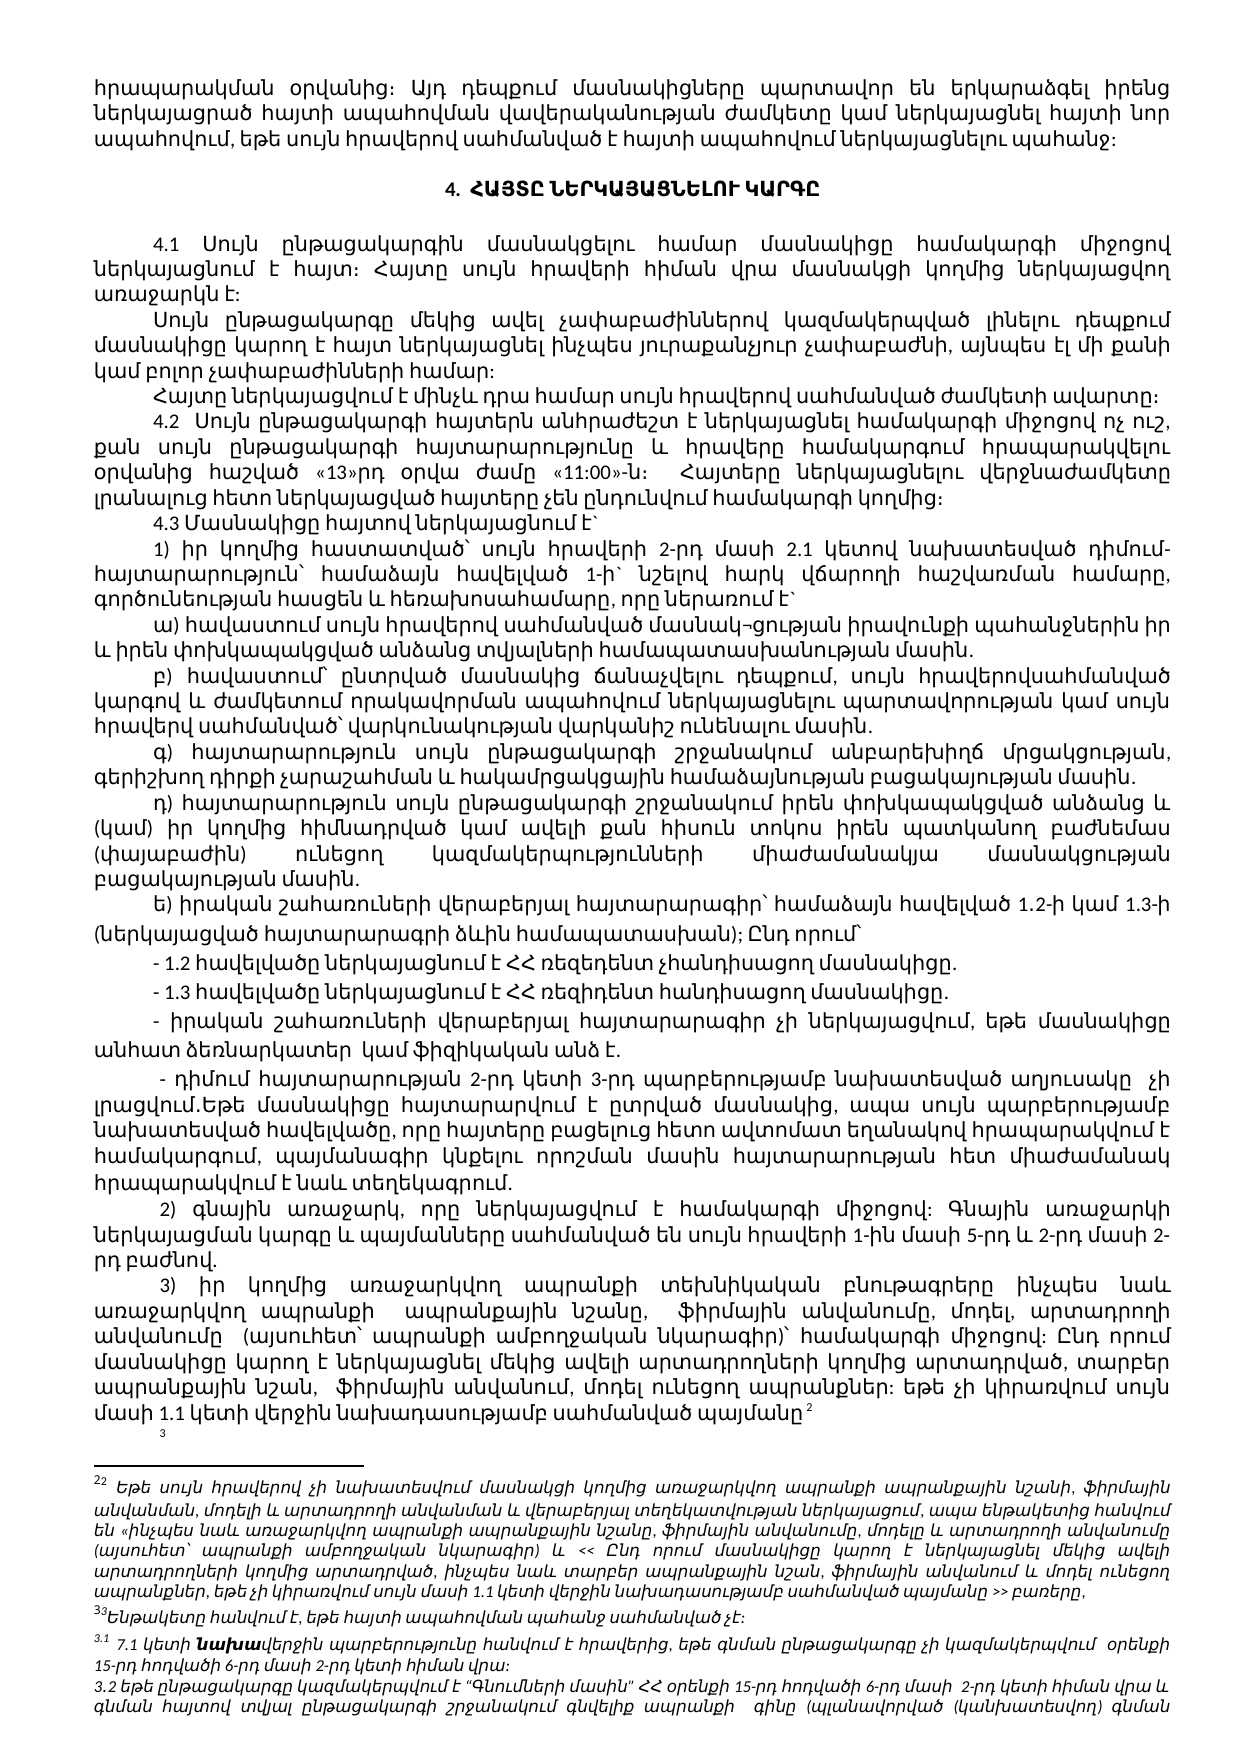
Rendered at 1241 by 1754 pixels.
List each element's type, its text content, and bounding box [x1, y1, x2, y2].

text բ) հավաստում՝ ընտրված մասնակից ճանաչվելու դեպքում, սույն հրավերովսահմանված կարգով և ժամկետում որակավորման ապահովում ներկայացնելու պարտավորության կամ սույն հրավերվ սահմանված՝ վարկունակության վարկանիշ ունենալու մասին. [94, 663, 1171, 739]
text 3) իր կողմից առաջարկվող ապրանքի տեխնիկական բնութագրերը ինչպես նաև առաջարկվող ապրանքի ապրանքային նշանը, ֆիրմային անվանումը, մոդել, արտադրողի անվանումը (այսուհետ՝ ապրանքի ամբողջական նկարագիր)՝ համակարգի միջոցով: Ընդ որում մասնակիցը կարող է ներկայացնել մեկից ավելի արտադրողների կողմից արտադրված, տարբեր ապրանքային նշան, ֆիրմային անվանում, մոդել ունեցող ապրանքներ: եթե չի կիրառվում սույն մասի 1.1 կետի վերջին նախադասությամբ սահմանված պայմանը 2 [94, 1273, 1171, 1425]
text 4.1 Սույն ընթացակարգին մասնակցելու համար մասնակիցը համակարգի միջոցով ներկայացնում է հայտ։ Հայտը սույն հրավերի հիման վրա մասնակցի կողմից ներկայացվող առաջարկն է: [94, 231, 1171, 307]
text ե) իրական շահառուների վերաբերյալ հայտարարագիր՝ համաձայն հավելված 1․2-ի կամ 1.3-ի (ներկայացված հայտարարագրի ձևին համապատասխան); Ընդ որում՝ [94, 892, 1171, 946]
text - իրական շահառուների վերաբերյալ հայտարարագիր չի ներկայացվում, եթե մասնակիցը անհատ ձեռնարկատեր կամ ֆիզիկական անձ է. [94, 1008, 1171, 1063]
text 3 [94, 1425, 1171, 1451]
text Սույն ընթացակարգը մեկից ավել չափաբաժիններով կազմակերպված լինելու դեպքում մասնակիցը կարող է հայտ ներկայացնել ինչպես յուրաքանչյուր չափաբաժնի, այնպես էլ մի քանի կամ բոլոր չափաբաժինների համար: [94, 307, 1171, 383]
text Հայտը ներկայացվում է մինչև դրա համար սույն հրավերով սահմանված ժամկետի ավարտը։ [94, 383, 1171, 409]
text 4. ՀԱՅՏԸ ՆԵՐԿԱՅԱՑՆԵԼՈՒ ԿԱՐԳԸ [94, 177, 1171, 202]
text - 1.2 հավելվածը ներկայացնում է ՀՀ ռեզեդենտ չհանդիսացող մասնակիցը. [94, 950, 1171, 975]
text 4.3 Մասնակիցը հայտով ներկայացնում է` [94, 510, 1171, 536]
text 2) գնային առաջարկ, որը ներկայացվում է համակարգի միջոցով: Գնային առաջարկի ներկայացման կարգը և պայմանները սահմանված են սույն հրավերի 1-ին մասի 5-րդ և 2-րդ մասի 2-րդ բաժնով. [94, 1196, 1171, 1273]
text - 1.3 հավելվածը ներկայացնում է ՀՀ ռեզիդենտ հանդիսացող մասնակիցը. [94, 979, 1171, 1004]
text 1) իր կողմից հաստատված՝ սույն հրավերի 2-րդ մասի 2.1 կետով նախատեսված դիմում-հայտարարություն՝ համաձայն հավելված 1-ի` նշելով հարկ վճարողի հաշվառման համարը, գործունեության հասցեն և հեռախոսահամարը, որը ներառում է` [94, 536, 1171, 612]
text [94, 75, 1171, 151]
text գ) հայտարարություն սույն ընթացակարգի շրջանակում անբարեխիղճ մրցակցության, գերիշխող դիրքի չարաշահման և հակամրցակցային համաձայնության բացակայության մասին. [94, 739, 1171, 790]
text ա) հավաստում սույն հրավերով սահմանված մասնակ¬ցության իրավունքի պահանջներին իր և իրեն փոխկապակցված անձանց տվյալների համապատասխանության մասին. [94, 612, 1171, 663]
text - դիմում հայտարարության 2-րդ կետի 3-րդ պարբերությամբ նախատեսված աղյուսակը չի լրացվում․Եթե մասնակիցը հայտարարվում է ըտրված մասնակից, ապա սույն պարբերությամբ նախատեսված հավելվածը, որը հայտերը բացելուց հետո ավտոմատ եղանակով հրապարակվում է համակարգում, պայմանագիր կնքելու որոշման մասին հայտարարության հետ միաժամանակ հրապարակվում է նաև տեղեկագրում. [94, 1067, 1171, 1196]
text դ) հայտարարություն սույն ընթացակարգի շրջանակում իրեն փոխկապակցված անձանց և (կամ) իր կողմից հիմնադրված կամ ավելի քան հիսուն տոկոս իրեն պատկանող բաժնեմաս (փայաբաժին) ունեցող կազմակերպությունների միաժամանակյա մասնակցության բացակայության մասին. [94, 790, 1171, 892]
text 4.2 Սույն ընթացակարգի հայտերն անհրաժեշտ է ներկայացնել համակարգի միջոցով ոչ ուշ, քան սույն ընթացակարգի հայտարարությունը և հրավերը համակարգում հրապարակվելու օրվանից հաշված «13»րդ օրվա ժամը «11:00»-ն։ Հայտերը ներկայացնելու վերջնաժամկետը լրանալուց հետո ներկայացված հայտերը չեն ընդունվում համակարգի կողմից։ [94, 409, 1171, 510]
